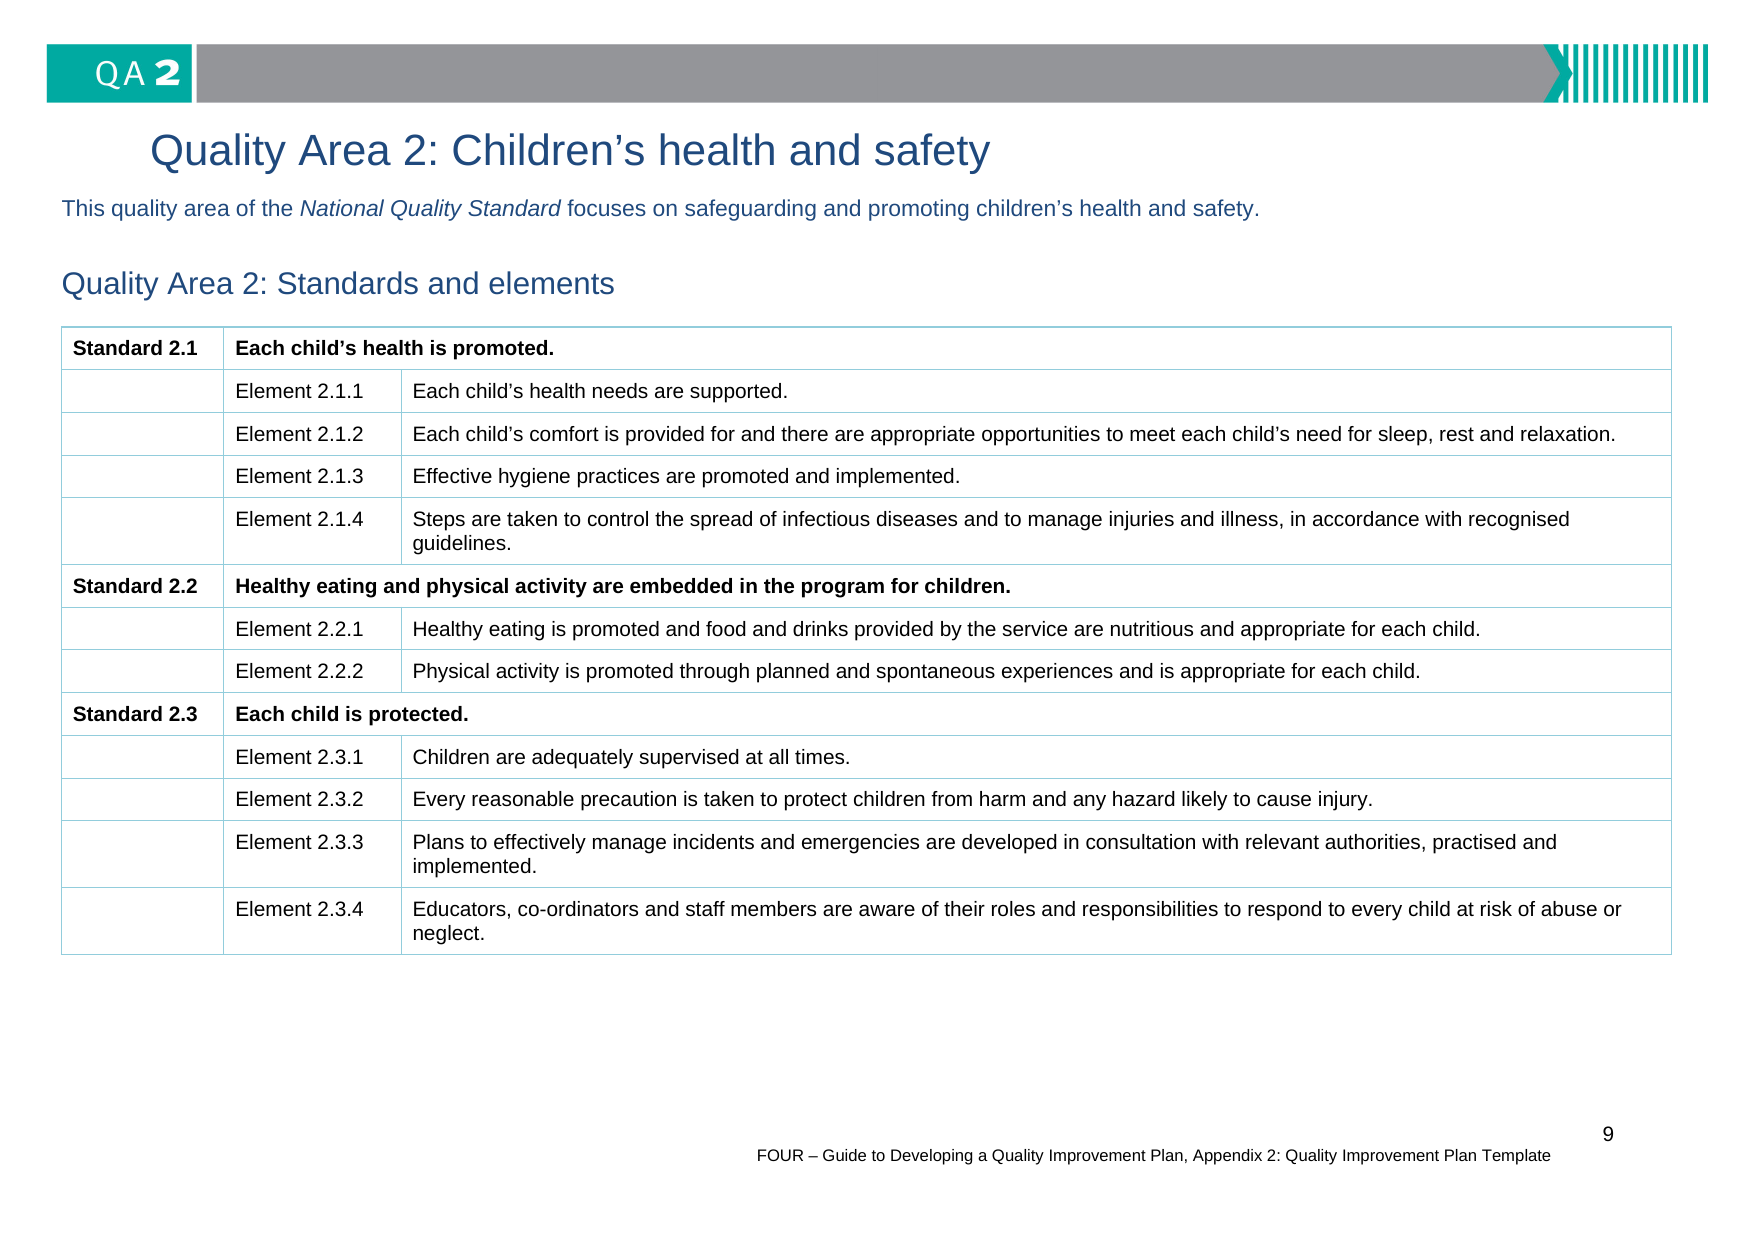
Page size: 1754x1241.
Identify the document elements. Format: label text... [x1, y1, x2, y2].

table_cell Every reasonable precaution is taken to protect children from harm and any hazard likely to cause injury. [402, 779, 1671, 820]
table_cell [62, 370, 223, 412]
table_cell [62, 736, 223, 777]
table_header Standard 2.1 [62, 328, 223, 369]
table_cell [62, 779, 223, 820]
table_cell Element 2.2.2 [224, 650, 401, 692]
table_cell Healthy eating is promoted and food and drinks provided by the service are nutritious and appropriate for each child. [402, 608, 1671, 649]
table_cell Standard 2.3 [62, 693, 223, 735]
table_cell Healthy eating and physical activity are embedded in the program for children. [224, 565, 1671, 607]
table_cell [62, 608, 223, 649]
table_cell Element 2.1.2 [224, 413, 401, 454]
table_cell Element 2.3.3 [224, 821, 401, 887]
table_cell Element 2.2.1 [224, 608, 401, 649]
table_cell [62, 498, 223, 564]
table_cell Each child’s health needs are supported. [402, 370, 1671, 412]
table_cell Each child is protected. [224, 693, 1671, 735]
table_cell Element 2.1.1 [224, 370, 401, 412]
table_cell [62, 413, 223, 454]
table_cell Element 2.1.3 [224, 456, 401, 497]
table_cell Element 2.3.2 [224, 779, 401, 820]
table_cell Educators, co-ordinators and staff members are aware of their roles and responsibilities to respond to every child at risk of abuse or neglect. [402, 888, 1671, 953]
table_cell Standard 2.2 [62, 565, 223, 607]
table_cell Element 2.3.4 [224, 888, 401, 953]
table_cell Children are adequately supervised at all times. [402, 736, 1671, 777]
table_cell [62, 650, 223, 692]
subtitle Quality Area 2: Standards and elements [61, 265, 1654, 301]
text This quality area of the National Quality Standard focuses on safeguarding and promoting children’s health and safety. [61, 195, 1654, 221]
table_cell Effective hygiene practices are promoted and implemented. [402, 456, 1671, 497]
table_cell [62, 888, 223, 953]
table_cell Steps are taken to control the spread of infectious diseases and to manage injuries and illness, in accordance with recognised guidelines. [402, 498, 1671, 564]
table_cell Plans to effectively manage incidents and emergencies are developed in consultation with relevant authorities, practised and implemented. [402, 821, 1671, 887]
table_cell [62, 821, 223, 887]
table_cell Each child’s comfort is provided for and there are appropriate opportunities to meet each child’s need for sleep, rest and relaxation. [402, 413, 1671, 454]
subtitle Quality Area 2: Children’s health and safety [150, 124, 1721, 174]
table_header Each child’s health is promoted. [224, 328, 1671, 369]
table_cell Physical activity is promoted through planned and spontaneous experiences and is appropriate for each child. [402, 650, 1671, 692]
picture [46, 44, 1709, 103]
table_cell Element 2.3.1 [224, 736, 401, 777]
table_cell [62, 456, 223, 497]
table_cell Element 2.1.4 [224, 498, 401, 564]
